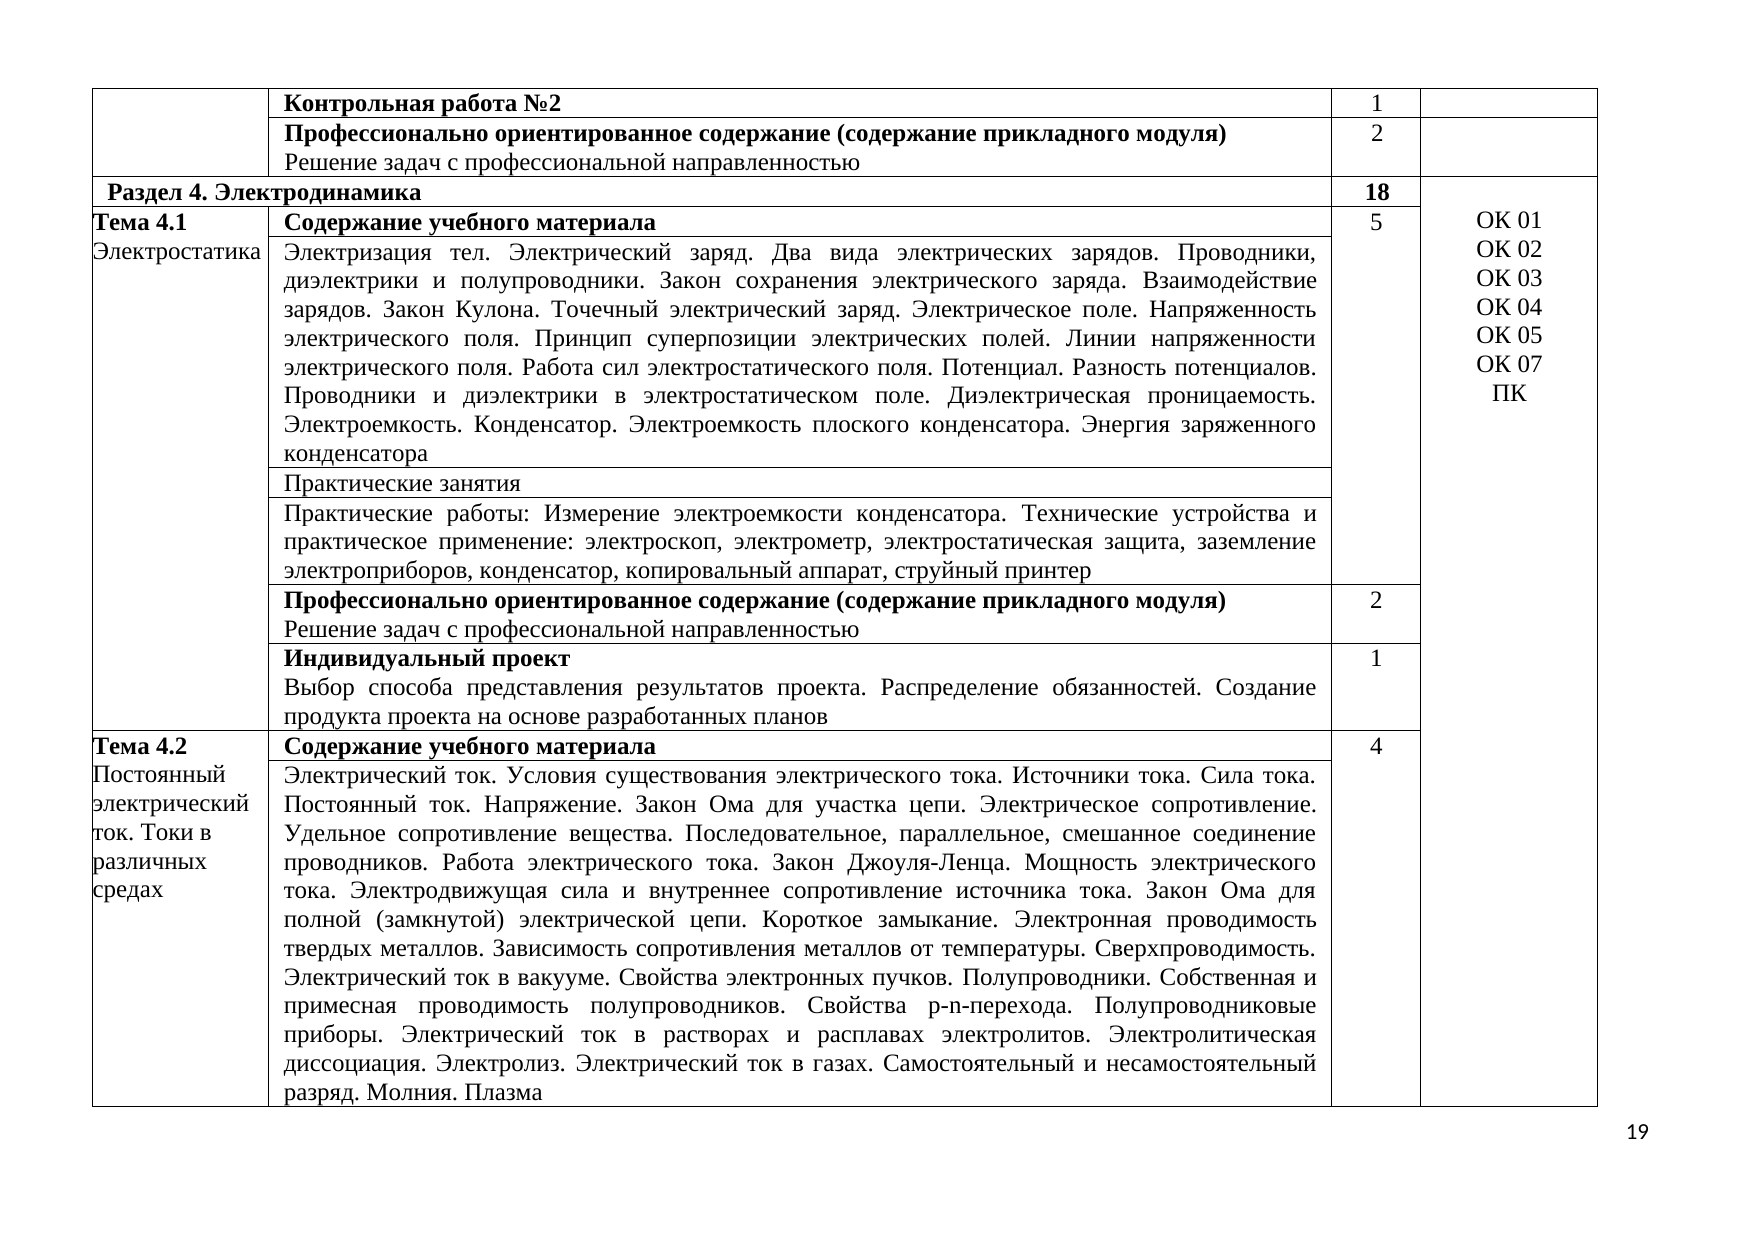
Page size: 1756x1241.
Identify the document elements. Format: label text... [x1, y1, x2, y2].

table_cell 4 [1332, 731, 1420, 1106]
table_cell Профессионально ориентированное содержание (содержание прикладного модуля) Решение задач с профессиональной направленностью [269, 585, 1331, 642]
table_cell Профессионально ориентированное содержание (содержание прикладного модуля) Решение задач с профессиональной направленностью [269, 118, 1331, 176]
table_cell Тема 4.1 Электростатика [93, 207, 268, 730]
table_cell Практические работы: Измерение электроемкости конденсатора. Технические устройства и практическое применение: электроскоп, электрометр, электростатическая защита, заземление электроприборов, конденсатор, копировальный аппарат, струйный принтер [1092, 498, 1331, 584]
table_cell Электризация тел. Электрический заряд. Два вида электрических зарядов. Проводники, диэлектрики и полупроводники. Закон сохранения электрического заряда. Взаимодействие зарядов. Закон Кулона. Точечный электрический заряд. Электрическое поле. Напряженность электрического поля. Принцип суперпозиции электрических полей. Линии напряженности электрического поля. Работа сил электростатического поля. Потенциал. Разность потенциалов. Проводники и диэлектрики в электростатическом поле. Диэлектрическая проницаемость. Электроемкость. Конденсатор. Электроемкость плоского конденсатора. Энергия заряженного конденсатора [269, 237, 1331, 467]
table_cell [1421, 118, 1597, 176]
table_cell 2 [1332, 585, 1420, 642]
table_cell Содержание учебного материала [269, 731, 1331, 759]
table_cell Тема 4.2 Постоянный электрический ток. Токи в различных средах [93, 731, 268, 1106]
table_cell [269, 89, 1331, 117]
table_cell 18 [1332, 177, 1420, 206]
table_cell Раздел 4. Электродинамика [93, 177, 1331, 206]
table_cell 1 [1332, 644, 1420, 730]
table_cell Практические занятия [269, 468, 1331, 497]
table_cell ОК 01 ОК 02 ОК 03 ОК 04 ОК 05 ОК 07 ПК [1421, 177, 1597, 1106]
table_cell Содержание учебного материала [269, 207, 1331, 236]
table_cell Практические работы: Измерение электроемкости конденсатора. Технические устройства и практическое применение: электроскоп, электрометр, электростатическая защита, заземление электроприборов, конденсатор, копировальный аппарат, струйный принтер [269, 498, 1021, 584]
table_cell 5 [1332, 207, 1420, 584]
table_cell 2 [1332, 118, 1420, 176]
table_cell Электрический ток. Условия существования электрического тока. Источники тока. Сила тока. Постоянный ток. Напряжение. Закон Ома для участка цепи. Электрическое сопротивление. Удельное сопротивление вещества. Последовательное, параллельное, смешанное соединение проводников. Работа электрического тока. Закон Джоуля-Ленца. Мощность электрического тока. Электродвижущая сила и внутреннее сопротивление источника тока. Закон Ома для полной (замкнутой) электрической цепи. Короткое замыкание. Электронная проводимость твердых металлов. Зависимость сопротивления металлов от температуры. Сверхпроводимость. Электрический ток в вакууме. Свойства электронных пучков. Полупроводники. Собственная и примесная проводимость полупроводников. Свойства p-n-перехода. Полупроводниковые приборы. Электрический ток в растворах и расплавах электролитов. Электролитическая диссоциация. Электролиз. Электрический ток в газах. Самостоятельный и несамостоятельный разряд. Молния. Плазма [269, 761, 1331, 1106]
table_cell Индивидуальный проект Выбор способа представления результатов проекта. Распределение обязанностей. Создание продукта проекта на основе разработанных планов [269, 644, 1331, 730]
